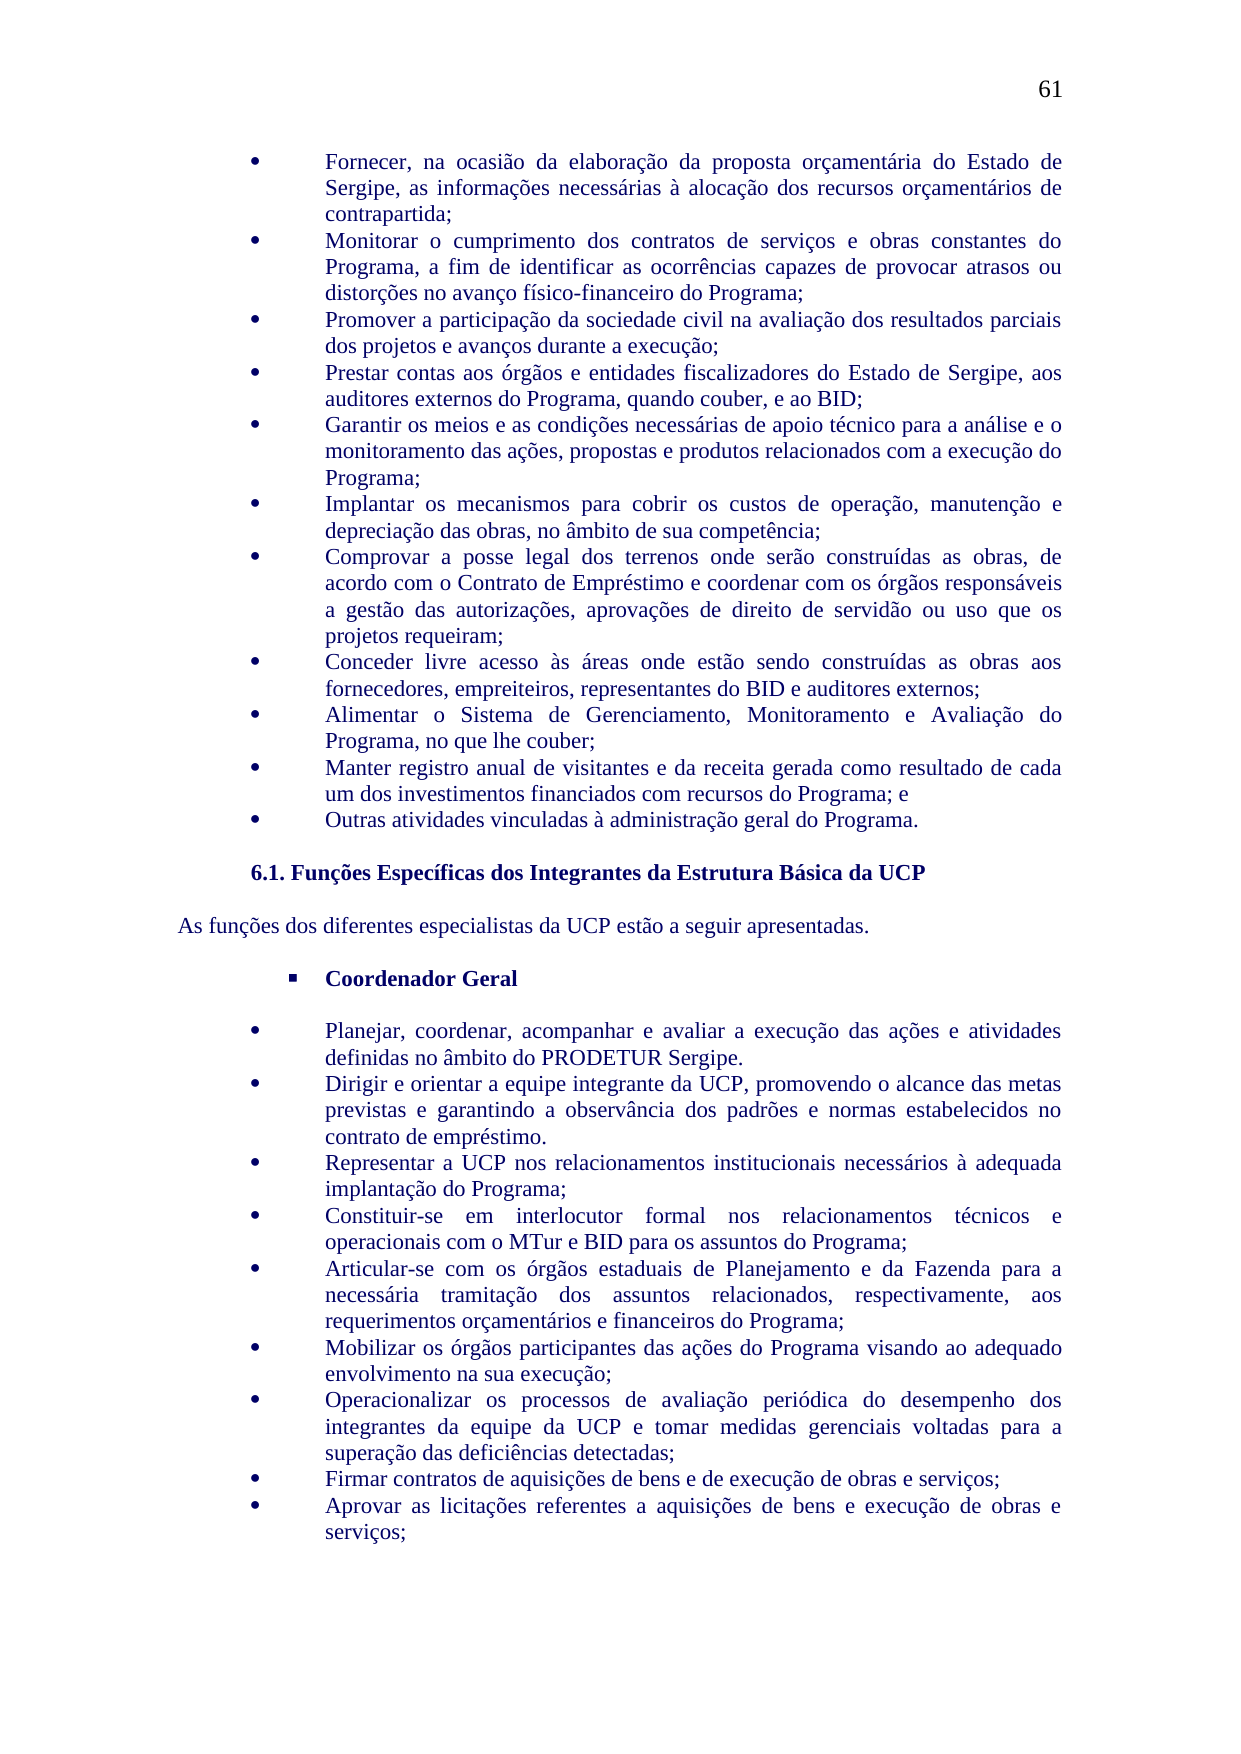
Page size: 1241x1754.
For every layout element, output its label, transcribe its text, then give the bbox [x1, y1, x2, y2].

list Implantar os mecanismos para cobrir os custos de operação, manutenção e depreciação das obras, no âmbito de sua competência; [251, 490, 1063, 543]
list Mobilizar os órgãos participantes das ações do Programa visando ao adequado envolvimento na sua execução; [251, 1334, 1063, 1386]
list Dirigir e orientar a equipe integrante da UCP, promovendo o alcance das metas previstas e garantindo a observância dos padrões e normas estabelecidos no contrato de empréstimo. [251, 1070, 1063, 1149]
list Monitorar o cumprimento dos contratos de serviços e obras constantes do Programa, a fim de identificar as ocorrências capazes de provocar atrasos ou distorções no avanço físico-financeiro do Programa; [251, 227, 1063, 306]
text As funções dos diferentes especialistas da UCP estão a seguir apresentadas. [177, 912, 1063, 938]
list Articular-se com os órgãos estaduais de Planejamento e da Fazenda para a necessária tramitação dos assuntos relacionados, respectivamente, aos requerimentos orçamentários e financeiros do Programa; [251, 1254, 1063, 1334]
list Conceder livre acesso às áreas onde estão sendo construídas as obras aos fornecedores, empreiteiros, representantes do BID e auditores externos; [251, 648, 1063, 701]
text 6.1. Funções Específicas dos Integrantes da Estrutura Básica da UCP [177, 859, 1063, 886]
list Comprovar a posse legal dos terrenos onde serão construídas as obras, de acordo com o Contrato de Empréstimo e coordenar com os órgãos responsáveis a gestão das autorizações, aprovações de direito de servidão ou uso que os projetos requeiram; [251, 543, 1063, 648]
list Manter registro anual de visitantes e da receita gerada como resultado de cada um dos investimentos financiados com recursos do Programa; e [251, 754, 1063, 807]
list Fornecer, na ocasião da elaboração da proposta orçamentária do Estado de Sergipe, as informações necessárias à alocação dos recursos orçamentários de contrapartida; [251, 148, 1063, 227]
list Operacionalizar os processos de avaliação periódica do desempenho dos integrantes da equipe da UCP e tomar medidas gerenciais voltadas para a superação das deficiências detectadas; [251, 1386, 1063, 1465]
list Outras atividades vinculadas à administração geral do Programa. [251, 807, 1063, 833]
list Prestar contas aos órgãos e entidades fiscalizadores do Estado de Sergipe, aos auditores externos do Programa, quando couber, e ao BID; [251, 358, 1063, 411]
list Representar a UCP nos relacionamentos institucionais necessários à adequada implantação do Programa; [251, 1149, 1063, 1202]
list Planejar, coordenar, acompanhar e avaliar a execução das ações e atividades definidas no âmbito do PRODETUR Sergipe. [251, 1017, 1063, 1070]
list Alimentar o Sistema de Gerenciamento, Monitoramento e Avaliação do Programa, no que lhe couber; [251, 701, 1063, 754]
list Aprovar as licitações referentes a aquisições de bens e execução de obras e serviços; [251, 1492, 1063, 1544]
list Constituir-se em interlocutor formal nos relacionamentos técnicos e operacionais com o MTur e BID para os assuntos do Programa; [251, 1202, 1063, 1254]
list Garantir os meios e as condições necessárias de apoio técnico para a análise e o monitoramento das ações, propostas e produtos relacionados com a execução do Programa; [251, 411, 1063, 490]
list Promover a participação da sociedade civil na avaliação dos resultados parciais dos projetos e avanços durante a execução; [251, 306, 1063, 358]
list Firmar contratos de aquisições de bens e de execução de obras e serviços; [251, 1465, 1063, 1492]
list Coordenador Geral [177, 965, 1063, 991]
